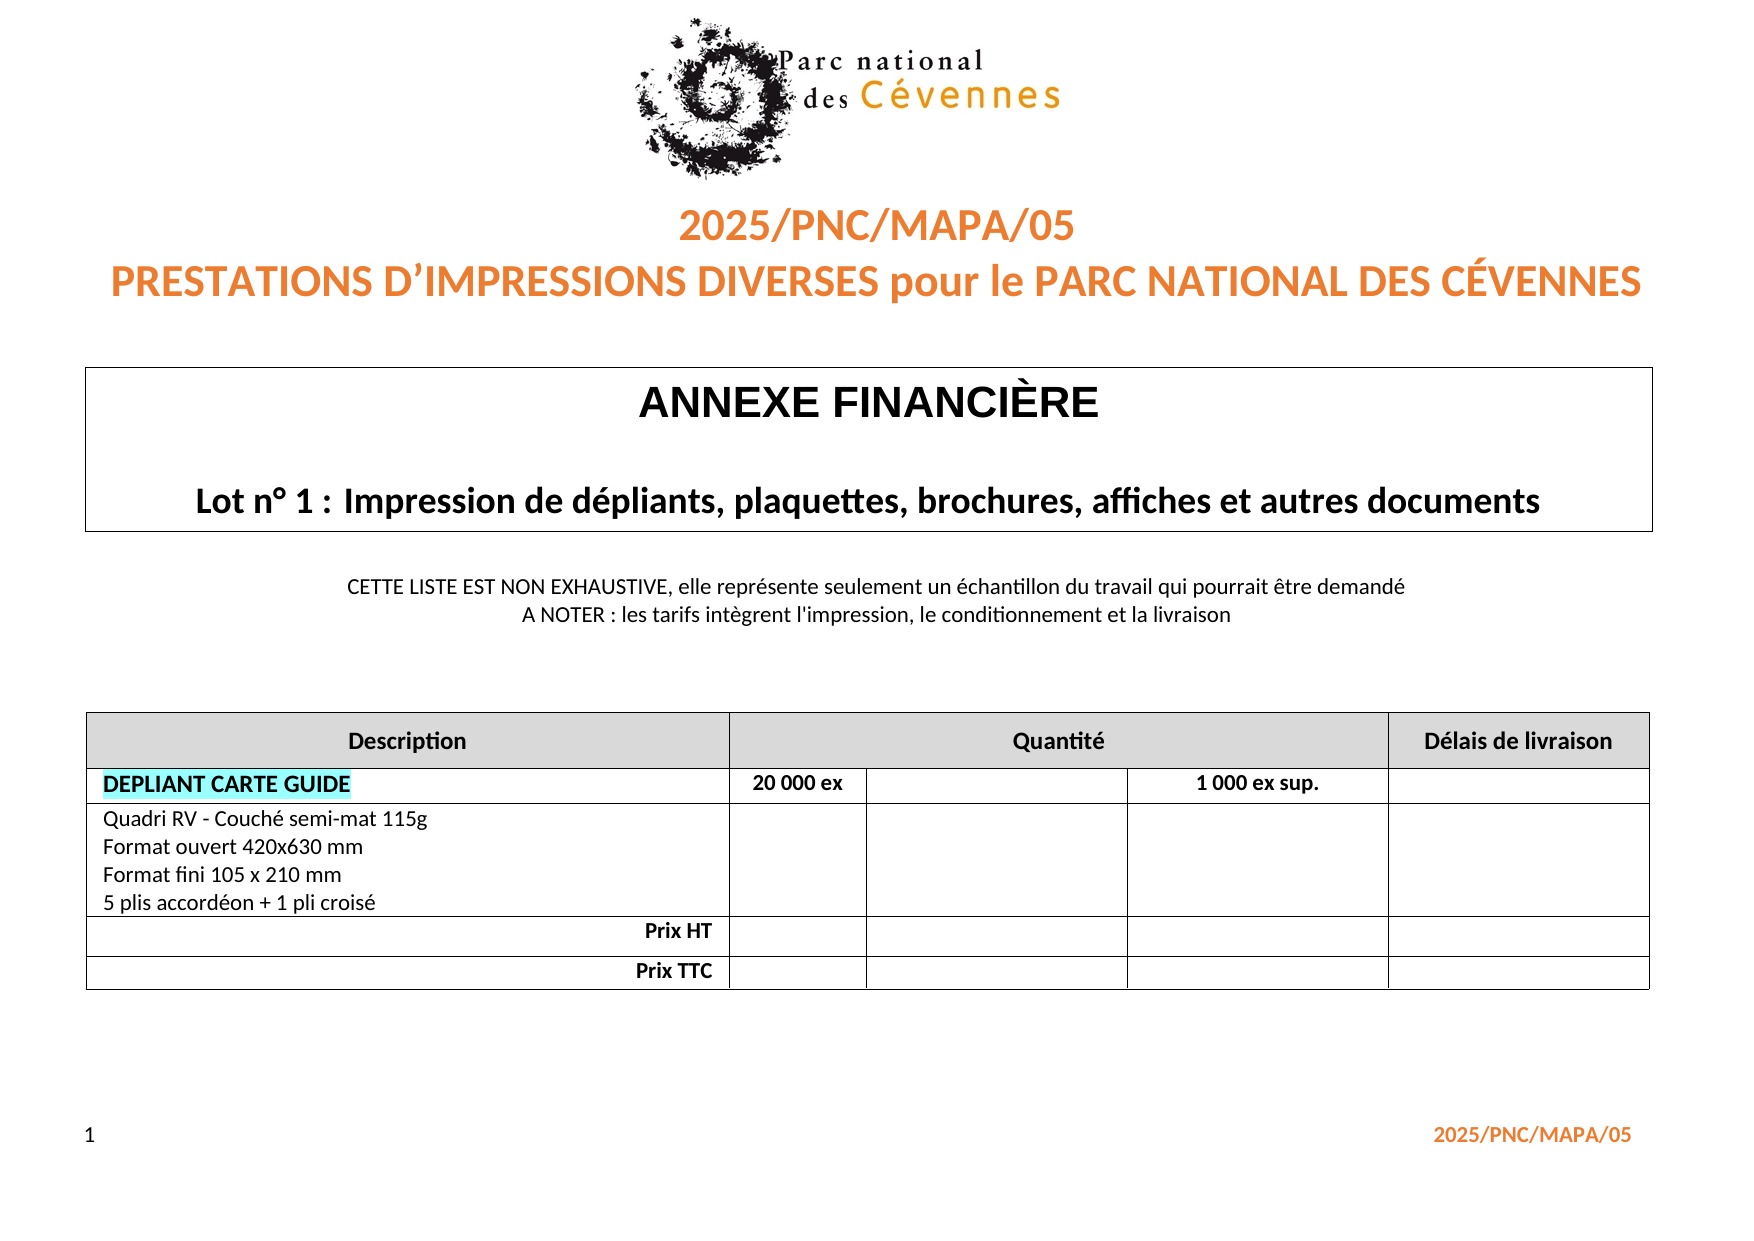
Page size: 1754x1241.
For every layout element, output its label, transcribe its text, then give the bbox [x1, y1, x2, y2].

text PRESTATIONS D’IMPRESSIONS DIVERSES pour le PARC NATIONAL DES CÉVENNES [89, 252, 1665, 308]
text 2025/PNC/MAPA/05 [89, 196, 1665, 252]
table_cell [1128, 957, 1388, 988]
text A NOTER : les tarifs intègrent l'impression, le conditionnement et la livraison [89, 600, 1665, 628]
table_cell [867, 804, 1127, 916]
table_cell DEPLIANT CARTE GUIDE [87, 769, 729, 803]
table_cell [730, 957, 866, 988]
table_cell [867, 917, 1127, 956]
table_cell 20 000 ex [730, 769, 866, 803]
table_cell [730, 917, 866, 956]
table_cell [1389, 917, 1649, 956]
table_header Quantité [730, 713, 1388, 768]
table_cell Prix TTC [87, 957, 729, 988]
table_cell [730, 804, 866, 916]
table_cell Quadri RV - Couché semi-mat 115g Format ouvert 420x630 mm Format fini 105 x 210 mm 5 plis accordéon + 1 pli croisé [87, 804, 729, 916]
table_cell [1389, 769, 1649, 803]
text CETTE LISTE EST NON EXHAUSTIVE, elle représente seulement un échantillon du travail qui pourrait être demandé [89, 572, 1665, 600]
table_cell [1389, 957, 1649, 988]
table_cell [1389, 804, 1649, 916]
table_cell [867, 957, 1127, 988]
table_cell [1128, 917, 1388, 956]
table_cell [867, 769, 1127, 803]
table_cell [1128, 804, 1388, 916]
picture [612, 5, 1082, 194]
table_header Délais de livraison [1389, 713, 1649, 768]
table_cell 1 000 ex sup. [1128, 769, 1388, 803]
table_cell Prix HT [87, 917, 729, 956]
table_header Description [87, 713, 729, 768]
